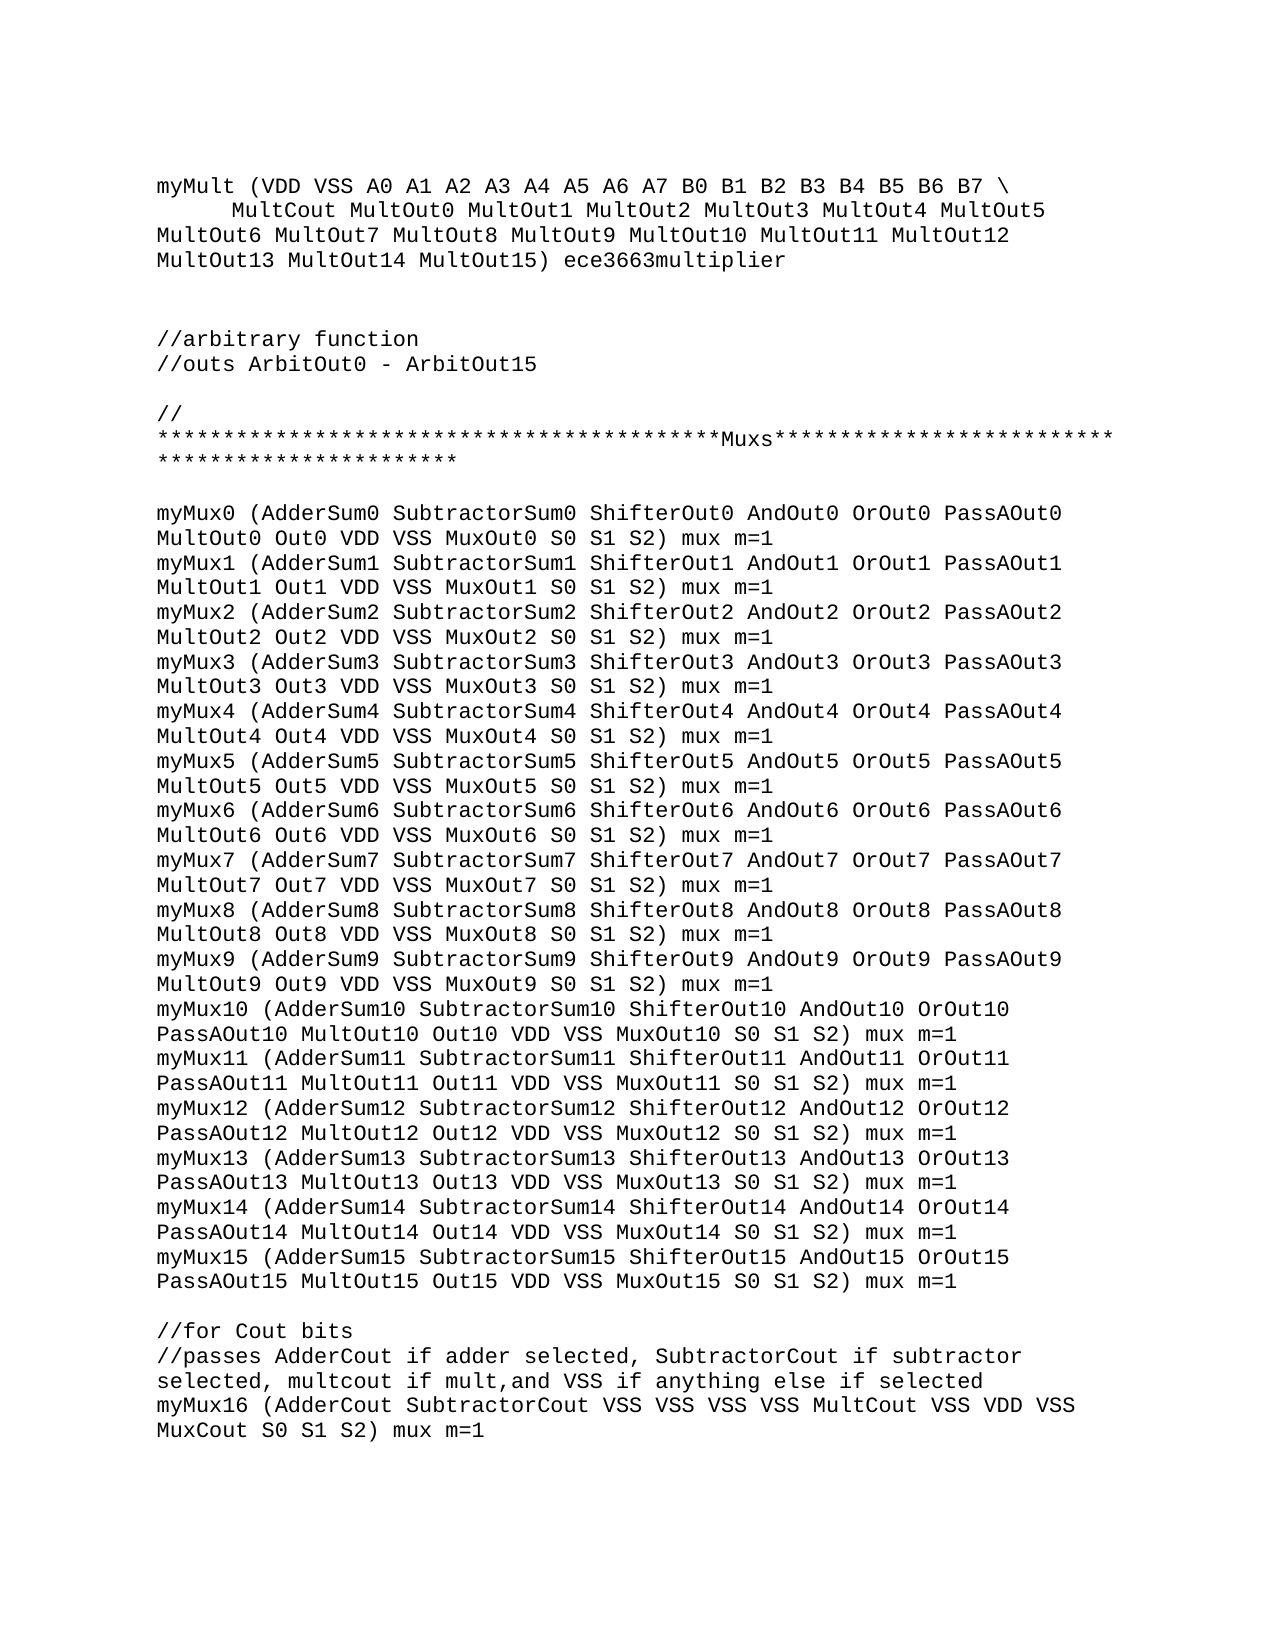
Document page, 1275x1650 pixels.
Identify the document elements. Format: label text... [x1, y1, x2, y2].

text myMux12 (AdderSum12 SubtractorSum12 ShifterOut12 AndOut12 OrOut12 PassAOut12 MultOut12 Out12 VDD VSS MuxOut12 S0 S1 S2) mux m=1 [156, 1097, 1118, 1147]
text myMux2 (AdderSum2 SubtractorSum2 ShifterOut2 AndOut2 OrOut2 PassAOut2 MultOut2 Out2 VDD VSS MuxOut2 S0 S1 S2) mux m=1 [156, 601, 1118, 651]
text myMux11 (AdderSum11 SubtractorSum11 ShifterOut11 AndOut11 OrOut11 PassAOut11 MultOut11 Out11 VDD VSS MuxOut11 S0 S1 S2) mux m=1 [156, 1047, 1118, 1097]
text myMux1 (AdderSum1 SubtractorSum1 ShifterOut1 AndOut1 OrOut1 PassAOut1 MultOut1 Out1 VDD VSS MuxOut1 S0 S1 S2) mux m=1 [156, 552, 1118, 601]
text MultCout MultOut0 MultOut1 MultOut2 MultOut3 MultOut4 MultOut5 MultOut6 MultOut7 MultOut8 MultOut9 MultOut10 MultOut11 MultOut12 MultOut13 MultOut14 MultOut15) ece3663multiplier [156, 199, 1118, 274]
text myMux4 (AdderSum4 SubtractorSum4 ShifterOut4 AndOut4 OrOut4 PassAOut4 MultOut4 Out4 VDD VSS MuxOut4 S0 S1 S2) mux m=1 [156, 700, 1118, 750]
text myMux0 (AdderSum0 SubtractorSum0 ShifterOut0 AndOut0 OrOut0 PassAOut0 MultOut0 Out0 VDD VSS MuxOut0 S0 S1 S2) mux m=1 [156, 502, 1118, 552]
text //outs ArbitOut0 - ArbitOut15 [156, 353, 1118, 378]
text myMux7 (AdderSum7 SubtractorSum7 ShifterOut7 AndOut7 OrOut7 PassAOut7 MultOut7 Out7 VDD VSS MuxOut7 S0 S1 S2) mux m=1 [156, 849, 1118, 899]
text myMult (VDD VSS A0 A1 A2 A3 A4 A5 A6 A7 B0 B1 B2 B3 B4 B5 B6 B7 \ [156, 175, 1118, 199]
text myMux15 (AdderSum15 SubtractorSum15 ShifterOut15 AndOut15 OrOut15 PassAOut15 MultOut15 Out15 VDD VSS MuxOut15 S0 S1 S2) mux m=1 [156, 1246, 1118, 1295]
text myMux3 (AdderSum3 SubtractorSum3 ShifterOut3 AndOut3 OrOut3 PassAOut3 MultOut3 Out3 VDD VSS MuxOut3 S0 S1 S2) mux m=1 [156, 651, 1118, 700]
text myMux10 (AdderSum10 SubtractorSum10 ShifterOut10 AndOut10 OrOut10 PassAOut10 MultOut10 Out10 VDD VSS MuxOut10 S0 S1 S2) mux m=1 [156, 998, 1118, 1047]
text myMux16 (AdderCout SubtractorCout VSS VSS VSS VSS MultCout VSS VDD VSS MuxCout S0 S1 S2) mux m=1 [156, 1394, 1118, 1444]
text //arbitrary function [156, 328, 1118, 353]
text myMux5 (AdderSum5 SubtractorSum5 ShifterOut5 AndOut5 OrOut5 PassAOut5 MultOut5 Out5 VDD VSS MuxOut5 S0 S1 S2) mux m=1 [156, 750, 1118, 799]
text myMux14 (AdderSum14 SubtractorSum14 ShifterOut14 AndOut14 OrOut14 PassAOut14 MultOut14 Out14 VDD VSS MuxOut14 S0 S1 S2) mux m=1 [156, 1196, 1118, 1246]
text myMux8 (AdderSum8 SubtractorSum8 ShifterOut8 AndOut8 OrOut8 PassAOut8 MultOut8 Out8 VDD VSS MuxOut8 S0 S1 S2) mux m=1 [156, 899, 1118, 948]
text //passes AdderCout if adder selected, SubtractorCout if subtractor selected, multcout if mult,and VSS if anything else if selected [156, 1345, 1118, 1394]
text myMux6 (AdderSum6 SubtractorSum6 ShifterOut6 AndOut6 OrOut6 PassAOut6 MultOut6 Out6 VDD VSS MuxOut6 S0 S1 S2) mux m=1 [156, 799, 1118, 849]
text //for Cout bits [156, 1320, 1118, 1345]
text //*******************************************Muxs************************************************* [156, 403, 1118, 477]
text myMux13 (AdderSum13 SubtractorSum13 ShifterOut13 AndOut13 OrOut13 PassAOut13 MultOut13 Out13 VDD VSS MuxOut13 S0 S1 S2) mux m=1 [156, 1147, 1118, 1196]
text myMux9 (AdderSum9 SubtractorSum9 ShifterOut9 AndOut9 OrOut9 PassAOut9 MultOut9 Out9 VDD VSS MuxOut9 S0 S1 S2) mux m=1 [156, 948, 1118, 998]
